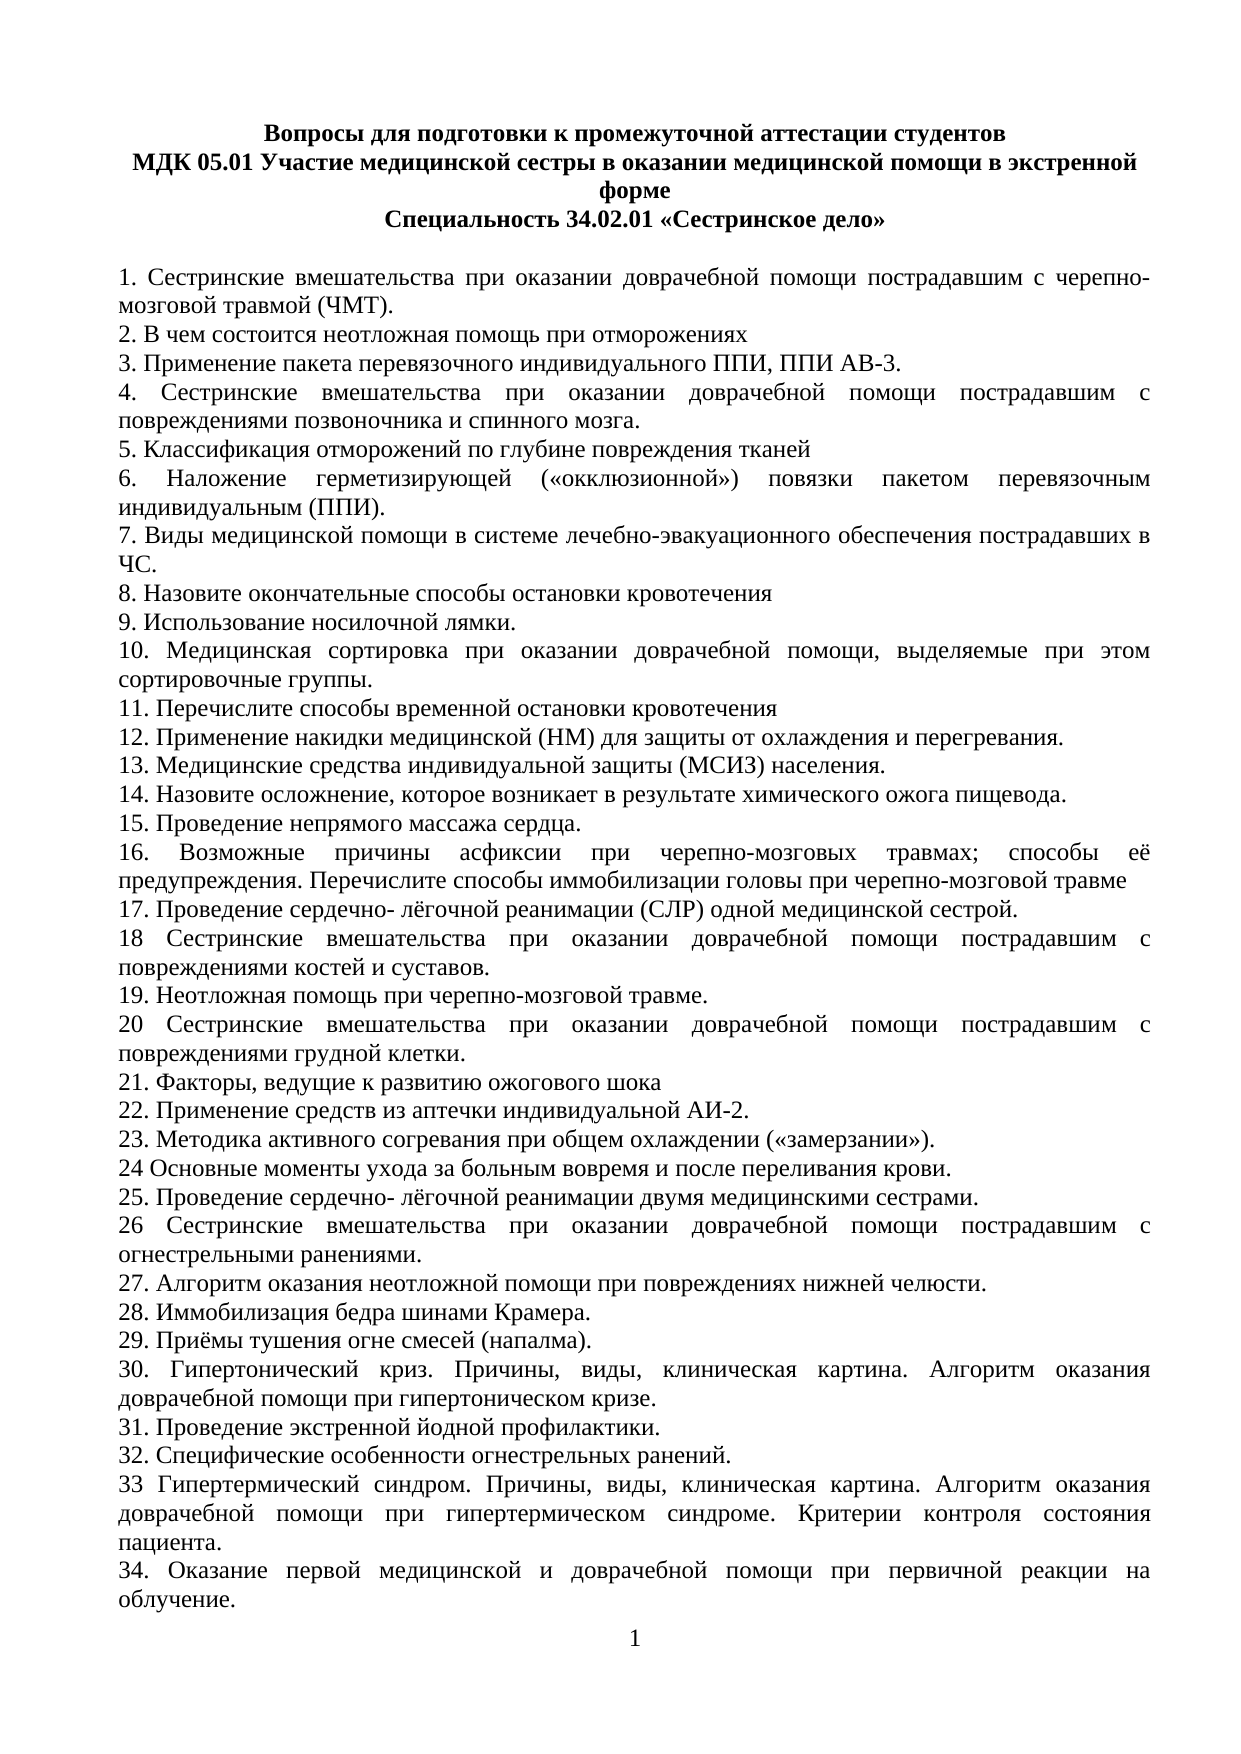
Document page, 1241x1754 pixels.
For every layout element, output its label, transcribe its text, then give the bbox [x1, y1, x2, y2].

text 4. Сестринские вмешательства при оказании доврачебной помощи пострадавшим с повреждениями позвоночника и спинного мозга. [118, 377, 1152, 434]
text 16. Возможные причины асфиксии при черепно-мозговых травмах; способы её предупреждения. Перечислите способы иммобилизации головы при черепно-мозговой травме [118, 837, 1152, 894]
text 3. Применение пакета перевязочного индивидуального ППИ, ППИ АВ-3. [118, 348, 1152, 377]
text 31. Проведение экстренной йодной профилактики. [118, 1412, 1152, 1441]
text 6. Наложение герметизирующей («окклюзионной») повязки пакетом перевязочным индивидуальным (ППИ). [118, 463, 1152, 521]
text 32. Специфические особенности огнестрельных ранений. [118, 1441, 1152, 1469]
text 21. Факторы, ведущие к развитию ожогового шока [118, 1067, 1152, 1096]
text 17. Проведение сердечно- лёгочной реанимации (СЛР) одной медицинской сестрой. [118, 894, 1152, 923]
text 11. Перечислите способы временной остановки кровотечения [118, 693, 1152, 722]
text 1. Сестринские вмешательства при оказании доврачебной помощи пострадавшим с черепно-мозговой травмой (ЧМТ). [118, 262, 1152, 319]
text 15. Проведение непрямого массажа сердца. [118, 808, 1152, 837]
text 34. Оказание первой медицинской и доврачебной помощи при первичной реакции на облучение. [118, 1556, 1152, 1613]
text 8. Назовите окончательные способы остановки кровотечения [118, 578, 1152, 607]
text 2. В чем состоится неотложная помощь при отморожениях [118, 319, 1152, 348]
text 27. Алгоритм оказания неотложной помощи при повреждениях нижней челюсти. [118, 1268, 1152, 1297]
text 22. Применение средств из аптечки индивидуальной АИ-2. [118, 1096, 1152, 1124]
text 10. Медицинская сортировка при оказании доврачебной помощи, выделяемые при этом сортировочные группы. [118, 636, 1152, 693]
text 5. Классификация отморожений по глубине повреждения тканей [118, 434, 1152, 463]
text Вопросы для подготовки к промежуточной аттестации студентов [118, 118, 1152, 147]
text МДК 05.01 Участие медицинской сестры в оказании медицинской помощи в экстренной форме [118, 147, 1152, 204]
text 7. Виды медицинской помощи в системе лечебно-эвакуационного обеспечения пострадавших в ЧС. [118, 521, 1152, 578]
text Специальность 34.02.01 «Сестринское дело» [118, 204, 1152, 233]
text 29. Приёмы тушения огне смесей (напалма). [118, 1326, 1152, 1354]
text 9. Использование носилочной лямки. [118, 607, 1152, 636]
text 20 Сестринские вмешательства при оказании доврачебной помощи пострадавшим с повреждениями грудной клетки. [118, 1009, 1152, 1067]
text 18 Сестринские вмешательства при оказании доврачебной помощи пострадавшим с повреждениями костей и суставов. [118, 923, 1152, 981]
text 33 Гипертермический синдром. Причины, виды, клиническая картина. Алгоритм оказания доврачебной помощи при гипертермическом синдроме. Критерии контроля состояния пациента. [118, 1469, 1152, 1556]
text 25. Проведение сердечно- лёгочной реанимации двумя медицинскими сестрами. [118, 1182, 1152, 1211]
text 24 Основные моменты ухода за больным вовремя и после переливания крови. [118, 1153, 1152, 1182]
text 19. Неотложная помощь при черепно-мозговой травме. [118, 981, 1152, 1009]
text 26 Сестринские вмешательства при оказании доврачебной помощи пострадавшим с огнестрельными ранениями. [118, 1211, 1152, 1268]
text 14. Назовите осложнение, которое возникает в результате химического ожога пищевода. [118, 779, 1152, 808]
text 13. Медицинские средства индивидуальной защиты (МСИЗ) населения. [118, 751, 1152, 779]
text 28. Иммобилизация бедра шинами Крамера. [118, 1297, 1152, 1326]
text 30. Гипертонический криз. Причины, виды, клиническая картина. Алгоритм оказания доврачебной помощи при гипертоническом кризе. [118, 1354, 1152, 1412]
text 23. Методика активного согревания при общем охлаждении («замерзании»). [118, 1124, 1152, 1153]
text 12. Применение накидки медицинской (НМ) для защиты от охлаждения и перегревания. [118, 722, 1152, 751]
